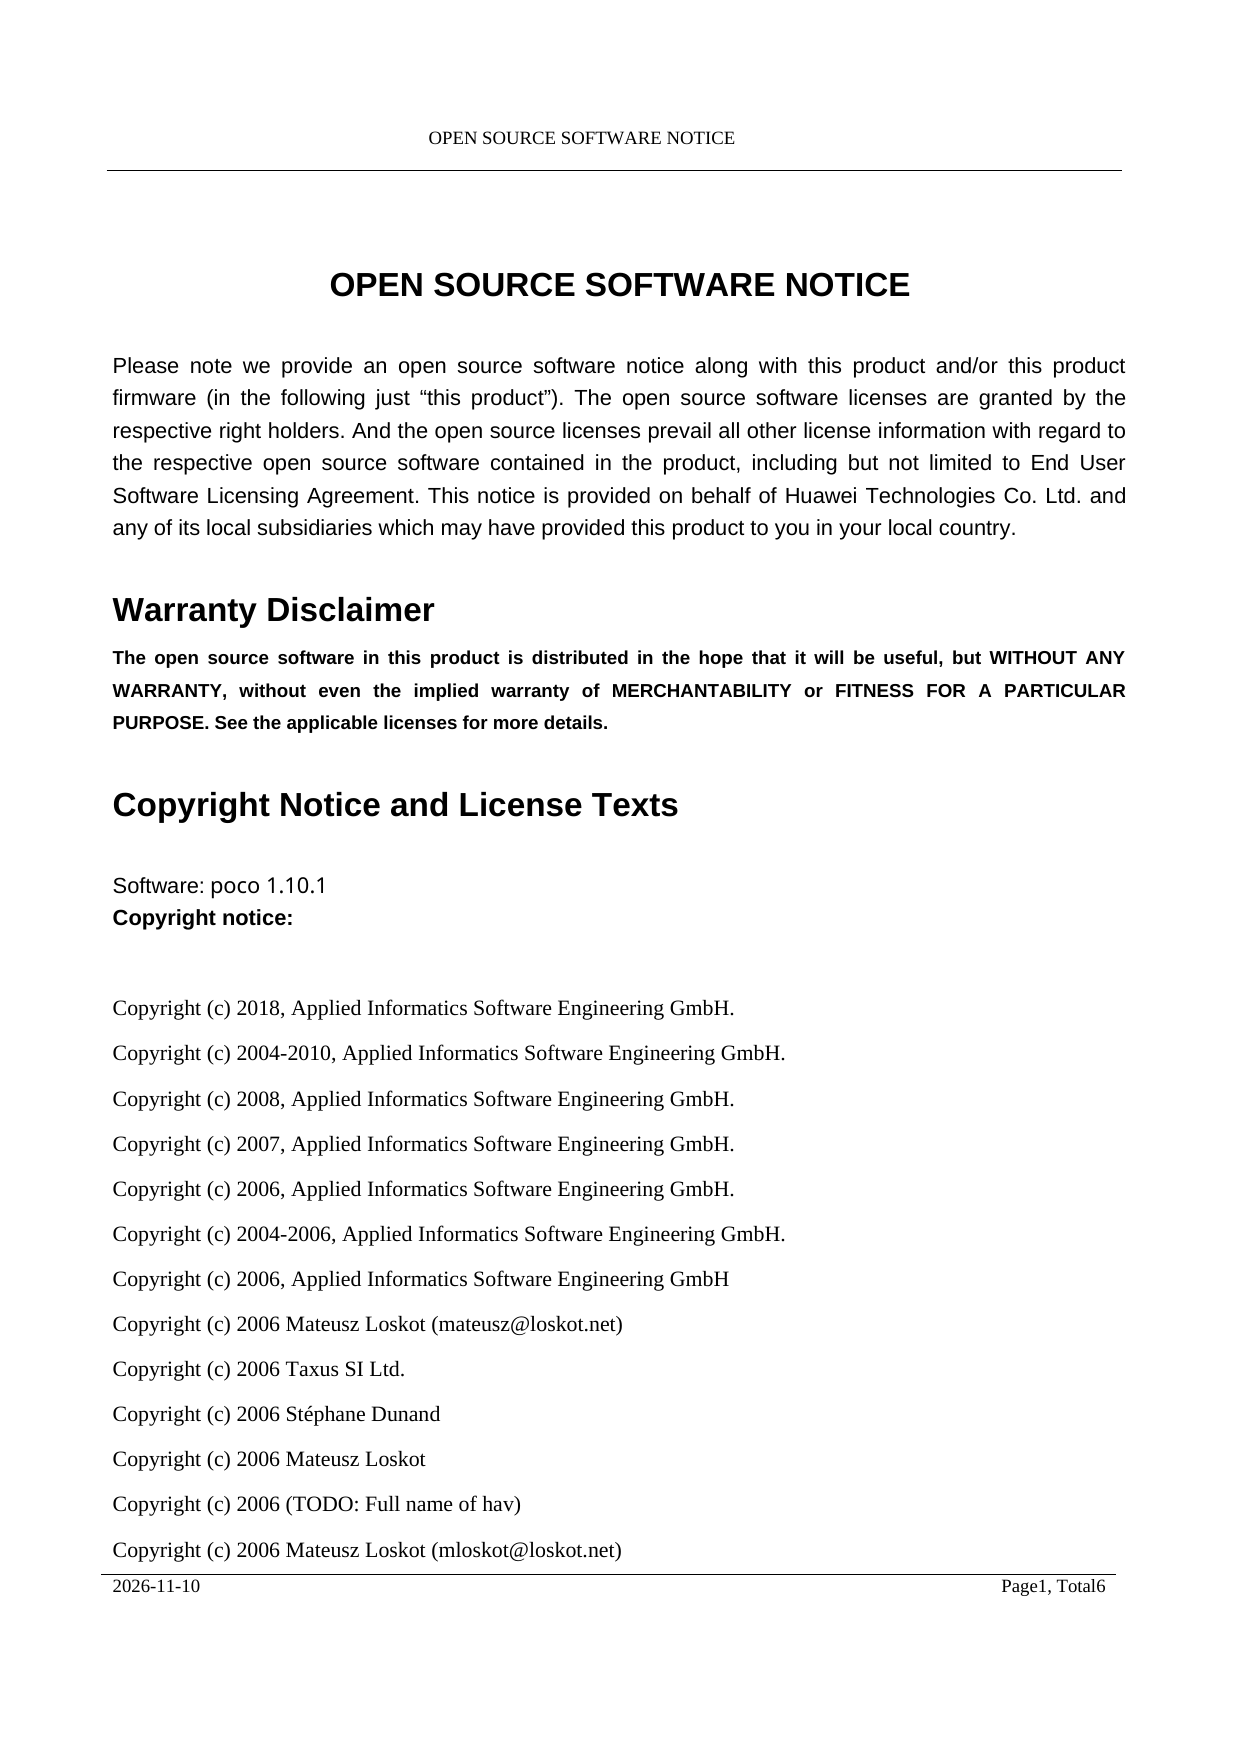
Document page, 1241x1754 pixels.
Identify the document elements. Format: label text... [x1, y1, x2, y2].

text Warranty Disclaimer [112, 576, 1128, 641]
text Copyright (c) 2007, Applied Informatics Software Engineering GmbH. [112, 1127, 1128, 1159]
text Copyright notice: [112, 901, 1128, 934]
text Copyright (c) 2006 Taxus SI Ltd. [112, 1352, 1128, 1385]
text Copyright (c) 2006 Mateusz Loskot (mateusz@loskot.net) [112, 1307, 1128, 1340]
text Copyright (c) 2006, Applied Informatics Software Engineering GmbH. [112, 1172, 1128, 1204]
text Copyright (c) 2006 Mateusz Loskot (mloskot@loskot.net) [112, 1533, 1128, 1565]
text OPEN SOURCE SOFTWARE NOTICE [112, 251, 1128, 316]
text Copyright (c) 2004-2006, Applied Informatics Software Engineering GmbH. [112, 1217, 1128, 1250]
text Copyright (c) 2006 Mateusz Loskot [112, 1443, 1128, 1475]
text Copyright (c) 2004-2010, Applied Informatics Software Engineering GmbH. [112, 1037, 1128, 1069]
text Copyright Notice and License Texts [112, 771, 1128, 836]
text Software: poco 1.10.1 [112, 869, 1128, 901]
text The open source software in this product is distributed in the hope that it will be useful, but WITHOUT ANY WARRANTY, without even the implied warranty of MERCHANTABILITY or FITNESS FOR A PARTICULAR PURPOSE. See the applicable licenses for more details. [112, 641, 1128, 739]
text Copyright (c) 2006, Applied Informatics Software Engineering GmbH [112, 1262, 1128, 1295]
text Copyright (c) 2018, Applied Informatics Software Engineering GmbH. [112, 992, 1128, 1024]
text Copyright (c) 2006 Stéphane Dunand [112, 1398, 1128, 1430]
text Copyright (c) 2006 (TODO: Full name of hav) [112, 1488, 1128, 1520]
text Copyright (c) 2008, Applied Informatics Software Engineering GmbH. [112, 1082, 1128, 1114]
text Please note we provide an open source software notice along with this product and/or this product firmware (in the following just “this product”). The open source software licenses are granted by the respective right holders. And the open source licenses prevail all other license information with regard to the respective open source software contained in the product, including but not limited to End User Software Licensing Agreement. This notice is provided on behalf of Huawei Technologies Co. Ltd. and any of its local subsidiaries which may have provided this product to you in your local country. [112, 349, 1128, 544]
